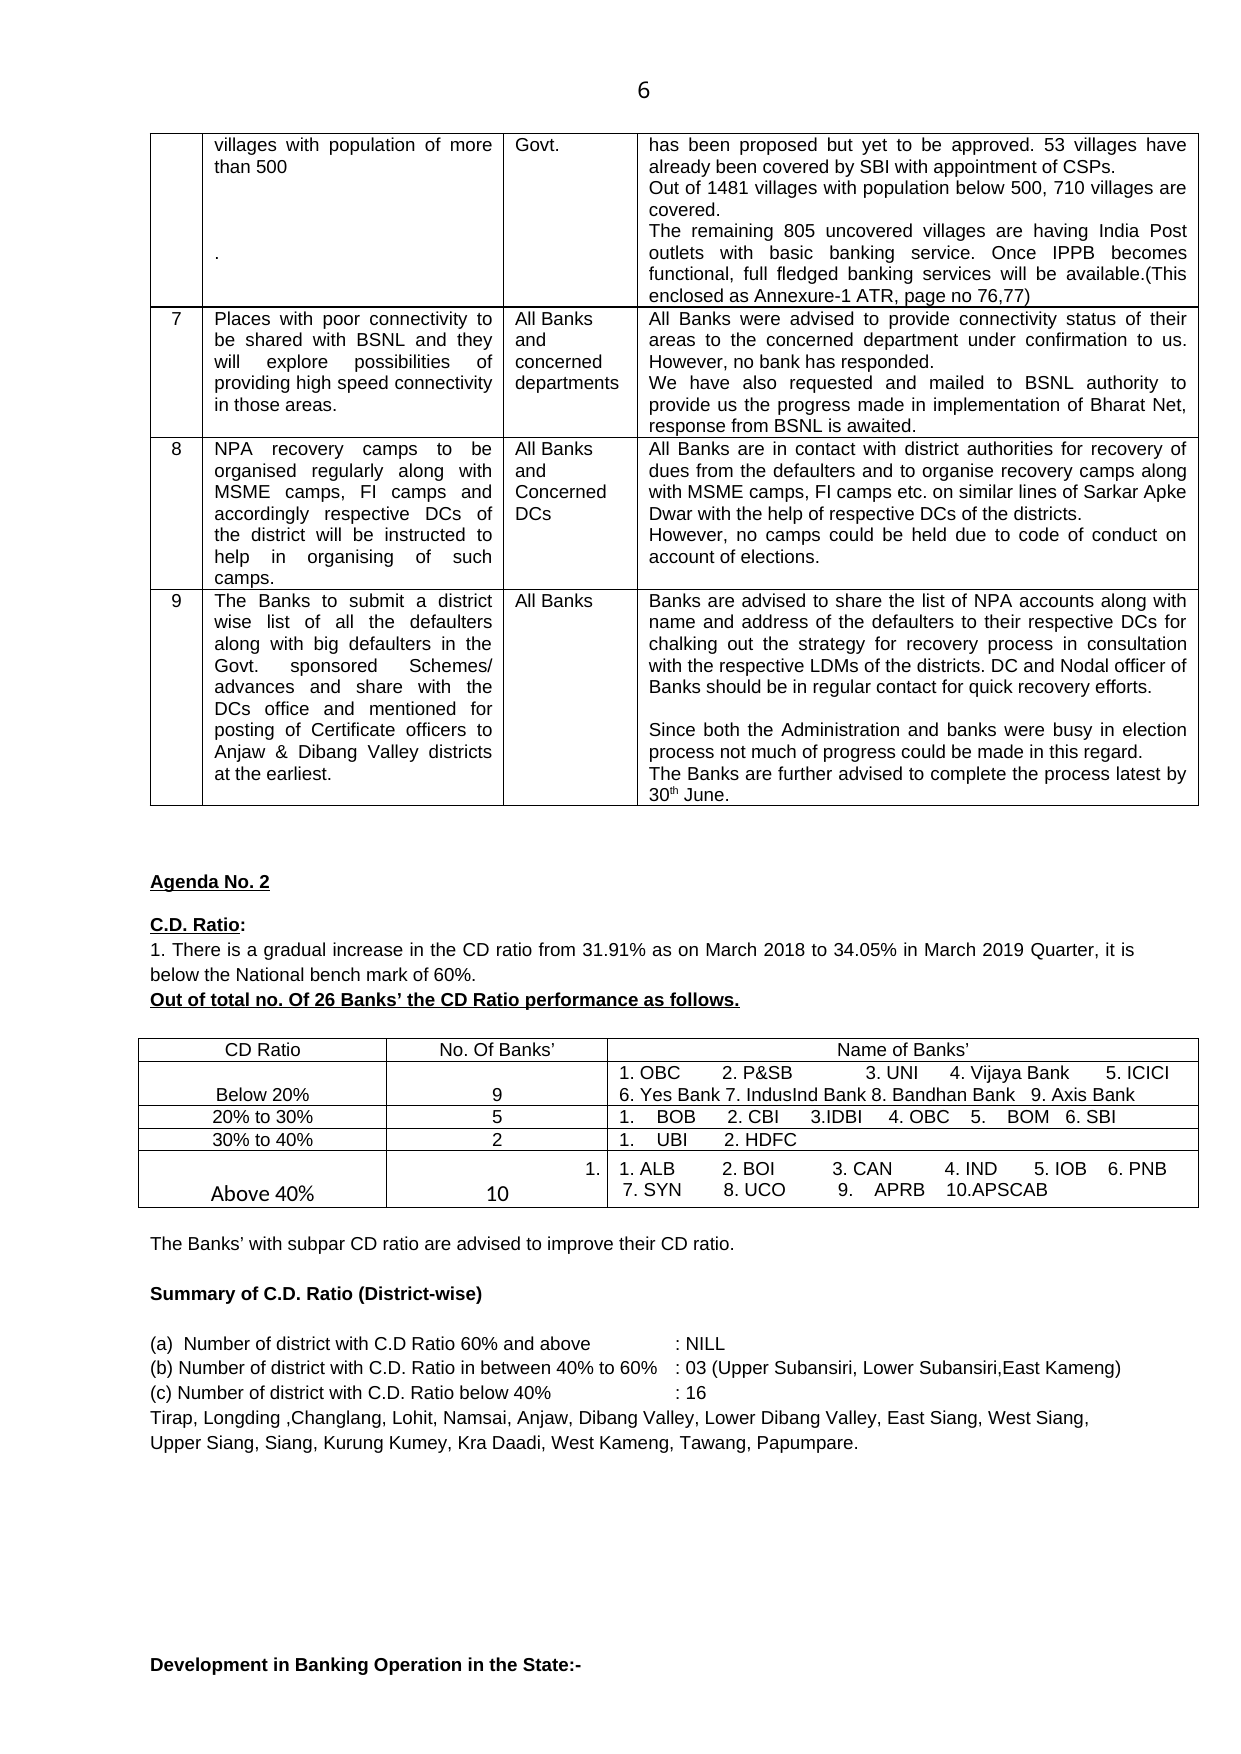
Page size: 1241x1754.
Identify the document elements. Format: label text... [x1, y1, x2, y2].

table_cell UBI 2. HDFC [608, 1129, 1198, 1150]
table_cell All Banks are in contact with district authorities for recovery of dues from the defaulters and to organise recovery camps along with MSME camps, FI camps etc. on similar lines of Sarkar Apke Dwar with the help of respective DCs of the districts. However, no camps could be held due to code of conduct on account of elections. [638, 438, 1198, 589]
text (b) Number of district with C.D. Ratio in between 40% to 60% : 03 (Upper Subansiri, Lower Subansiri,East Kameng) [150, 1357, 1137, 1379]
table_cell Above 40% [139, 1151, 386, 1207]
table_cell 8 [151, 438, 202, 589]
table_cell 30% to 40% [139, 1129, 386, 1150]
text Development in Banking Operation in the State:- [150, 1653, 1137, 1675]
text Summary of C.D. Ratio (District-wise) [150, 1283, 1137, 1304]
text Agenda No. 2 [150, 871, 1137, 893]
table_cell All Banks [504, 590, 637, 805]
text The Banks’ with subpar CD ratio are advised to improve their CD ratio. [150, 1233, 1137, 1255]
table_cell 10 [387, 1151, 607, 1207]
table_header Name of Banks’ [608, 1039, 1198, 1061]
text Out of total no. Of 26 Banks’ the CD Ratio performance as follows. [150, 989, 1137, 1010]
table_cell BOB 2. CBI 3.IDBI 4. OBC 5. BOM 6. SBI [608, 1106, 1198, 1128]
table_cell 20% to 30% [139, 1106, 386, 1128]
table_cell 5 [387, 1106, 607, 1128]
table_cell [203, 134, 503, 306]
table_cell All Banks and Concerned DCs [504, 438, 637, 589]
table_cell 1. OBC 2. P&SB 3. UNI 4. Vijaya Bank 5. ICICI 6. Yes Bank 7. IndusInd Bank 8. Bandhan Bank 9. Axis Bank [608, 1062, 1198, 1105]
table_header No. Of Banks’ [387, 1039, 607, 1061]
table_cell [504, 134, 637, 306]
table_cell The Banks to submit a district wise list of all the defaulters along with big defaulters in the Govt. sponsored Schemes/ advances and share with the DCs office and mentioned for posting of Certificate officers to Anjaw & Dibang Valley districts at the earliest. [203, 590, 503, 805]
text (a) Number of district with C.D Ratio 60% and above : NILL [150, 1332, 1137, 1354]
text 1. There is a gradual increase in the CD ratio from 31.91% as on March 2018 to 34.05% in March 2019 Quarter, it is below the National bench mark of 60%. [150, 939, 1137, 985]
table_cell 2 [387, 1129, 607, 1150]
text C.D. Ratio: [150, 914, 1137, 936]
table_cell Below 20% [139, 1062, 386, 1105]
table_cell NPA recovery camps to be organised regularly along with MSME camps, FI camps and accordingly respective DCs of the district will be instructed to help in organising of such camps. [203, 438, 503, 589]
table_cell 7 [151, 308, 202, 437]
table_cell 9 [151, 590, 202, 805]
table_cell Places with poor connectivity to be shared with BSNL and they will explore possibilities of providing high speed connectivity in those areas. [203, 308, 503, 437]
text Tirap, Longding ,Changlang, Lohit, Namsai, Anjaw, Dibang Valley, Lower Dibang Valley, East Siang, West Siang, Upper Siang, Siang, Kurung Kumey, Kra Daadi, West Kameng, Tawang, Papumpare. [150, 1407, 1137, 1453]
table_header CD Ratio [139, 1039, 386, 1061]
text (c) Number of district with C.D. Ratio below 40% : 16 [150, 1382, 1137, 1403]
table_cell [638, 134, 1198, 306]
table_cell All Banks were advised to provide connectivity status of their areas to the concerned department under confirmation to us. However, no bank has responded. We have also requested and mailed to BSNL authority to provide us the progress made in implementation of Bharat Net, response from BSNL is awaited. [638, 308, 1198, 437]
table_cell 1. ALB 2. BOI 3. CAN 4. IND 5. IOB 6. PNB 7. SYN 8. UCO 9. APRB 10.APSCAB [608, 1151, 1198, 1207]
table_cell 9 [387, 1062, 607, 1105]
table_cell 6 [151, 134, 202, 306]
table_cell Banks are advised to share the list of NPA accounts along with name and address of the defaulters to their respective DCs for chalking out the strategy for recovery process in consultation with the respective LDMs of the districts. DC and Nodal officer of Banks should be in regular contact for quick recovery efforts. Since both the Administration and banks were busy in election process not much of progress could be made in this regard. The Banks are further advised to complete the process latest by 30th June. [638, 590, 1198, 805]
table_cell All Banks and concerned departments [504, 308, 637, 437]
